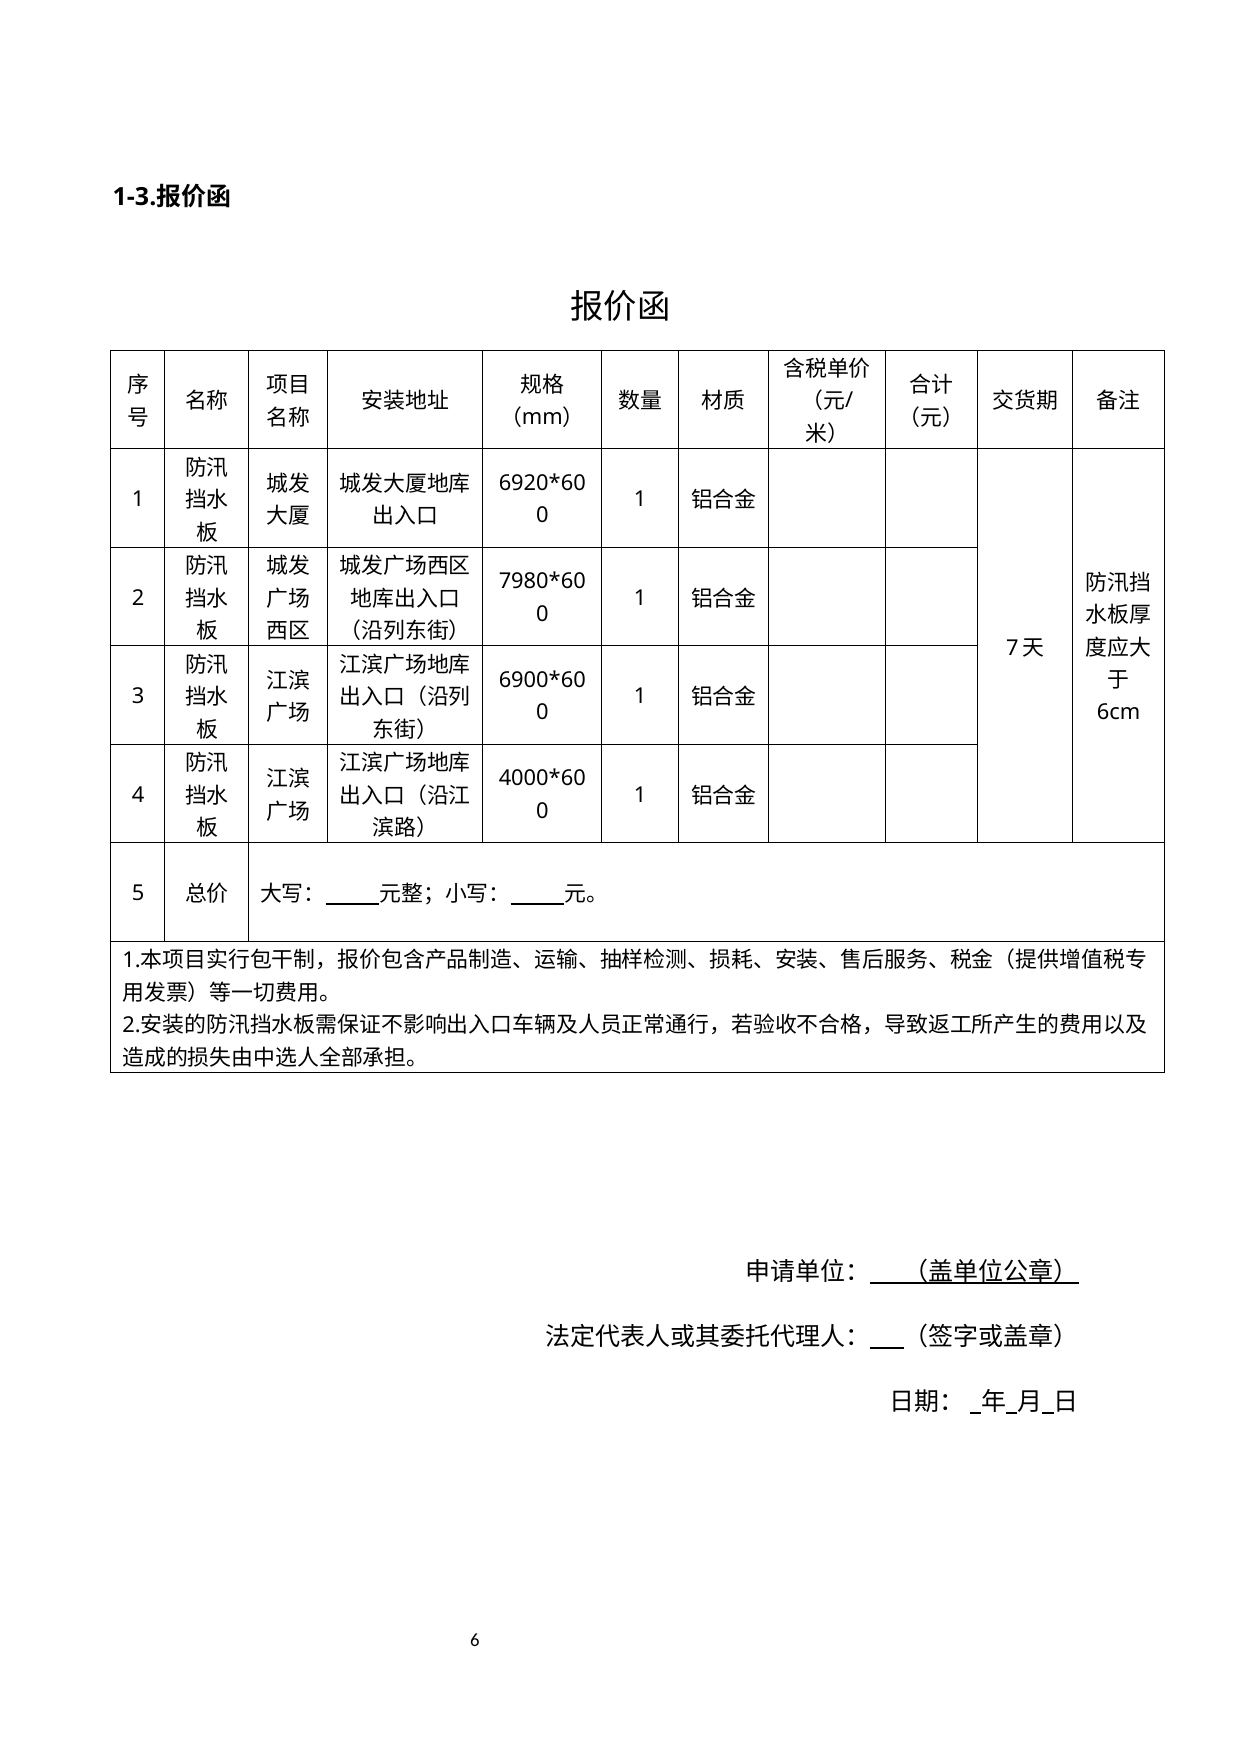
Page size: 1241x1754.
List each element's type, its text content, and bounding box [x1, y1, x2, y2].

table_cell 1 [602, 449, 678, 547]
table_cell 7980*600 [483, 548, 601, 645]
table_header 合计（元） [886, 351, 977, 448]
table_header 数量 [602, 351, 678, 448]
table_cell 城发大厦地库出入口 [328, 449, 482, 547]
table_cell 江滨广场 [249, 646, 327, 744]
text 法定代表人或其委托代理人： （签字或盖章） [112, 1302, 1078, 1367]
table_cell 4000*600 [483, 745, 601, 842]
table_cell 1 [602, 548, 678, 645]
table_cell 防汛挡水板 [165, 449, 248, 547]
text 报价函 [112, 272, 1128, 337]
table_cell 防汛挡水板 [165, 745, 248, 842]
text 1-3.报价函 [112, 162, 1128, 227]
table_cell 2 [111, 548, 164, 645]
table_cell 1.本项目实行包干制，报价包含产品制造、运输、抽样检测、损耗、安装、售后服务、税金（提供增值税专用发票）等一切费用。 2.安装的防汛挡水板需保证不影响出入口车辆及人员正常通行，若验收不合格，导致返工所产生的费用以及造成的损失由中选人全部承担。 [111, 942, 1164, 1072]
table_cell [886, 449, 977, 547]
table_cell 江滨广场 [249, 745, 327, 842]
table_header 规格（mm） [483, 351, 601, 448]
table_cell 防汛挡水板 [165, 646, 248, 744]
table_cell 总价 [165, 843, 248, 941]
table_cell 5 [111, 843, 164, 941]
table_cell 3 [111, 646, 164, 744]
table_cell 铝合金 [679, 646, 768, 744]
table_header 安装地址 [328, 351, 482, 448]
table_cell 江滨广场地库出入口（沿江滨路） [328, 745, 482, 842]
table_cell 7天 [978, 449, 1072, 842]
table_header 备注 [1073, 351, 1164, 448]
table_cell [769, 745, 885, 842]
table_header 交货期 [978, 351, 1072, 448]
table_cell 城发大厦 [249, 449, 327, 547]
table_cell [769, 548, 885, 645]
table_cell 6920*600 [483, 449, 601, 547]
table_header 材质 [679, 351, 768, 448]
table_cell 防汛挡水板厚度应大于6cm [1073, 449, 1164, 842]
table_header 名称 [165, 351, 248, 448]
table_cell [886, 646, 977, 744]
table_cell 4 [111, 745, 164, 842]
table_cell 铝合金 [679, 548, 768, 645]
table_cell 1 [602, 646, 678, 744]
table_cell 1 [111, 449, 164, 547]
table_cell 铝合金 [679, 745, 768, 842]
table_cell [769, 449, 885, 547]
table_cell 铝合金 [679, 449, 768, 547]
text 日期： 年 月 日 [112, 1367, 1078, 1432]
table_cell 城发广场西区地库出入口（沿列东街） [328, 548, 482, 645]
table_cell [886, 745, 977, 842]
table_cell 防汛挡水板 [165, 548, 248, 645]
table_cell 江滨广场地库出入口（沿列东街） [328, 646, 482, 744]
table_cell [886, 548, 977, 645]
table_header 含税单价 （元/米） [769, 351, 885, 448]
table_cell 6900*600 [483, 646, 601, 744]
table_cell 1 [602, 745, 678, 842]
table_cell 城发广场西区 [249, 548, 327, 645]
table_header 序号 [111, 351, 164, 448]
table_header 项目名称 [249, 351, 327, 448]
table_cell 大写： 元整；小写： 元。 [249, 843, 1164, 941]
text 申请单位： （盖单位公章） [112, 1237, 1078, 1302]
table_cell [769, 646, 885, 744]
